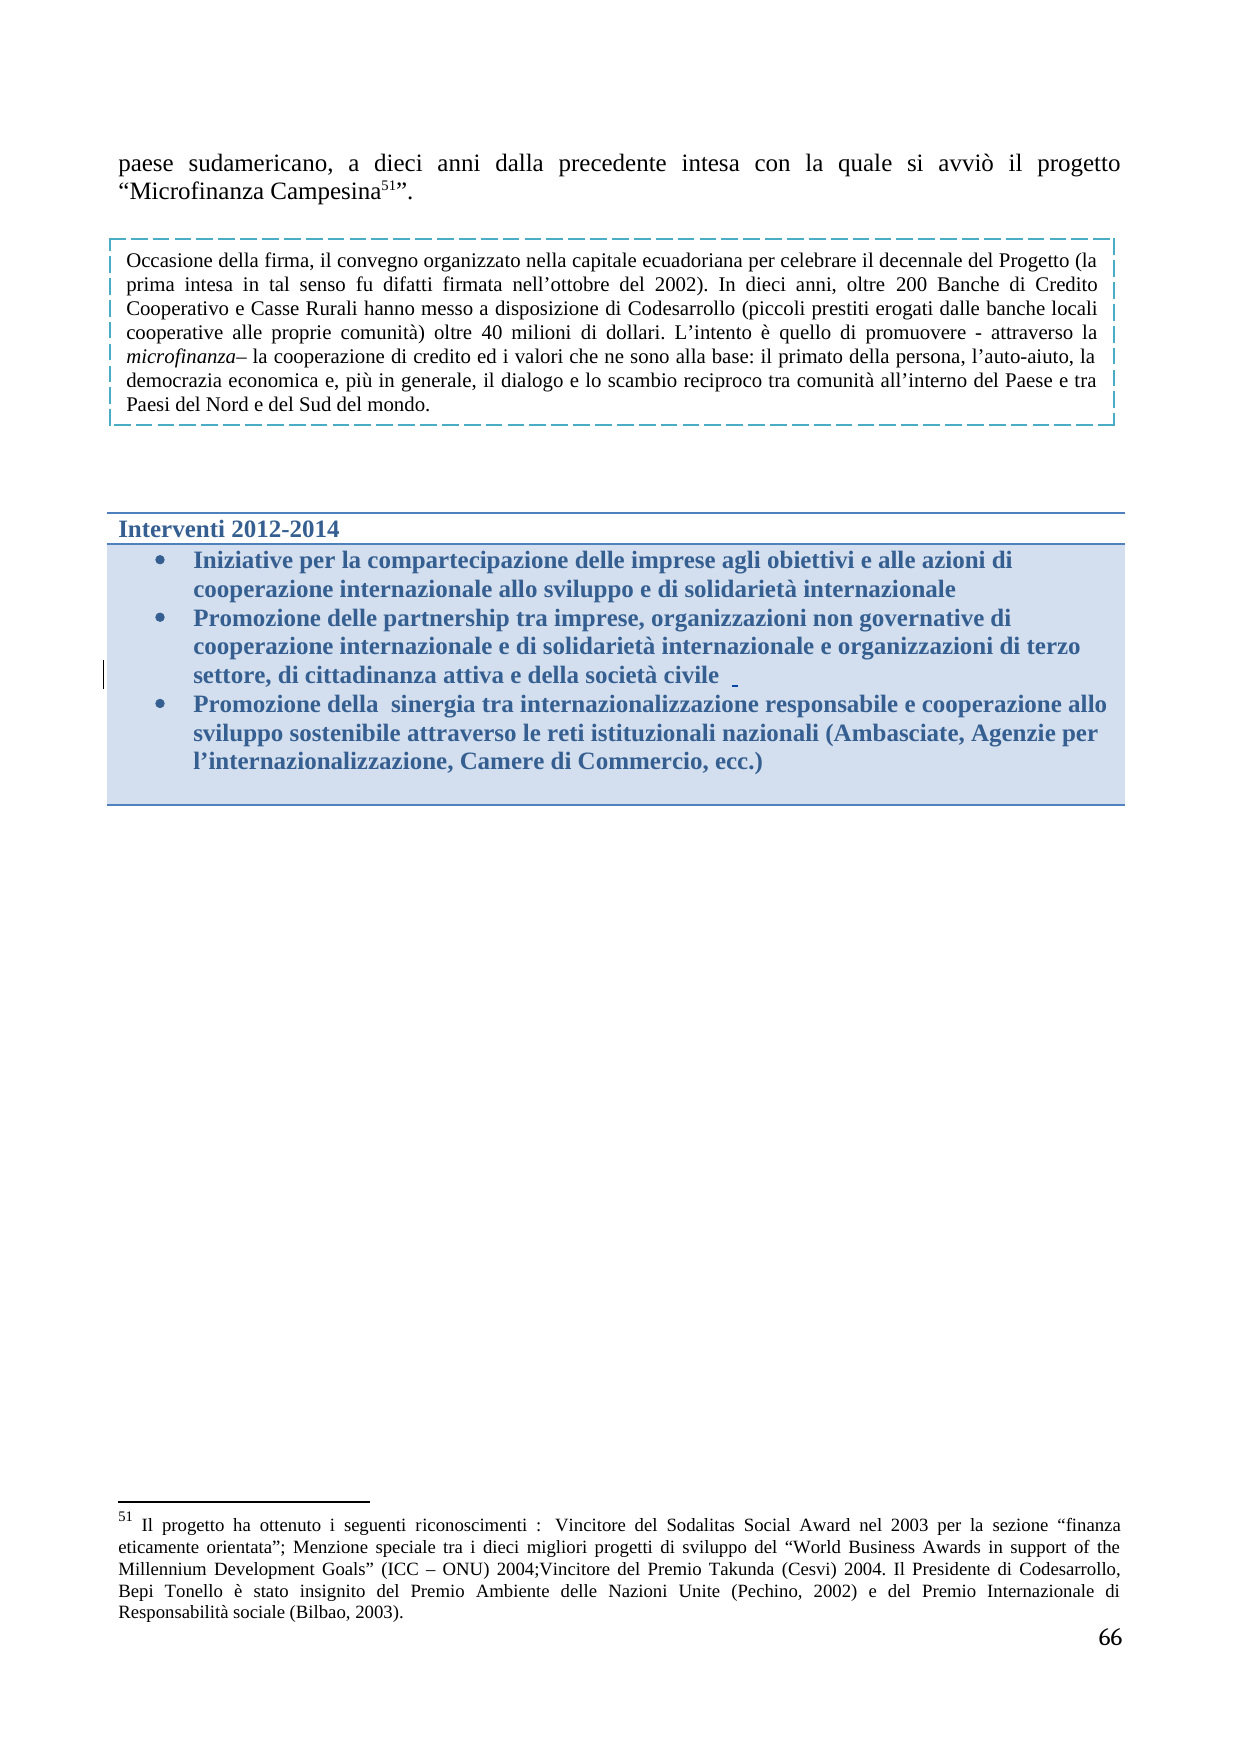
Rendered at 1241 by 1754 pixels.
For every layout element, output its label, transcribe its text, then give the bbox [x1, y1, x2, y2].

table_header Interventi 2012-2014 [107, 514, 1125, 543]
table_cell Iniziative per la compartecipazione delle imprese agli obiettivi e alle azioni di cooperazione internazionale allo sviluppo e di solidarietà internazionale Promozione delle partnership tra imprese, organizzazioni non governative di cooperazione internazionale e di solidarietà internazionale e organizzazioni di terzo settore, di cittadinanza attiva e della società civile Promozione della sinergia tra internazionalizzazione responsabile e cooperazione allo sviluppo sostenibile attraverso le reti istituzionali nazionali (Ambasciate, Agenzie per l’internazionalizzazione, Camere di Commercio, ecc.) [107, 545, 1125, 804]
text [118, 148, 1122, 205]
